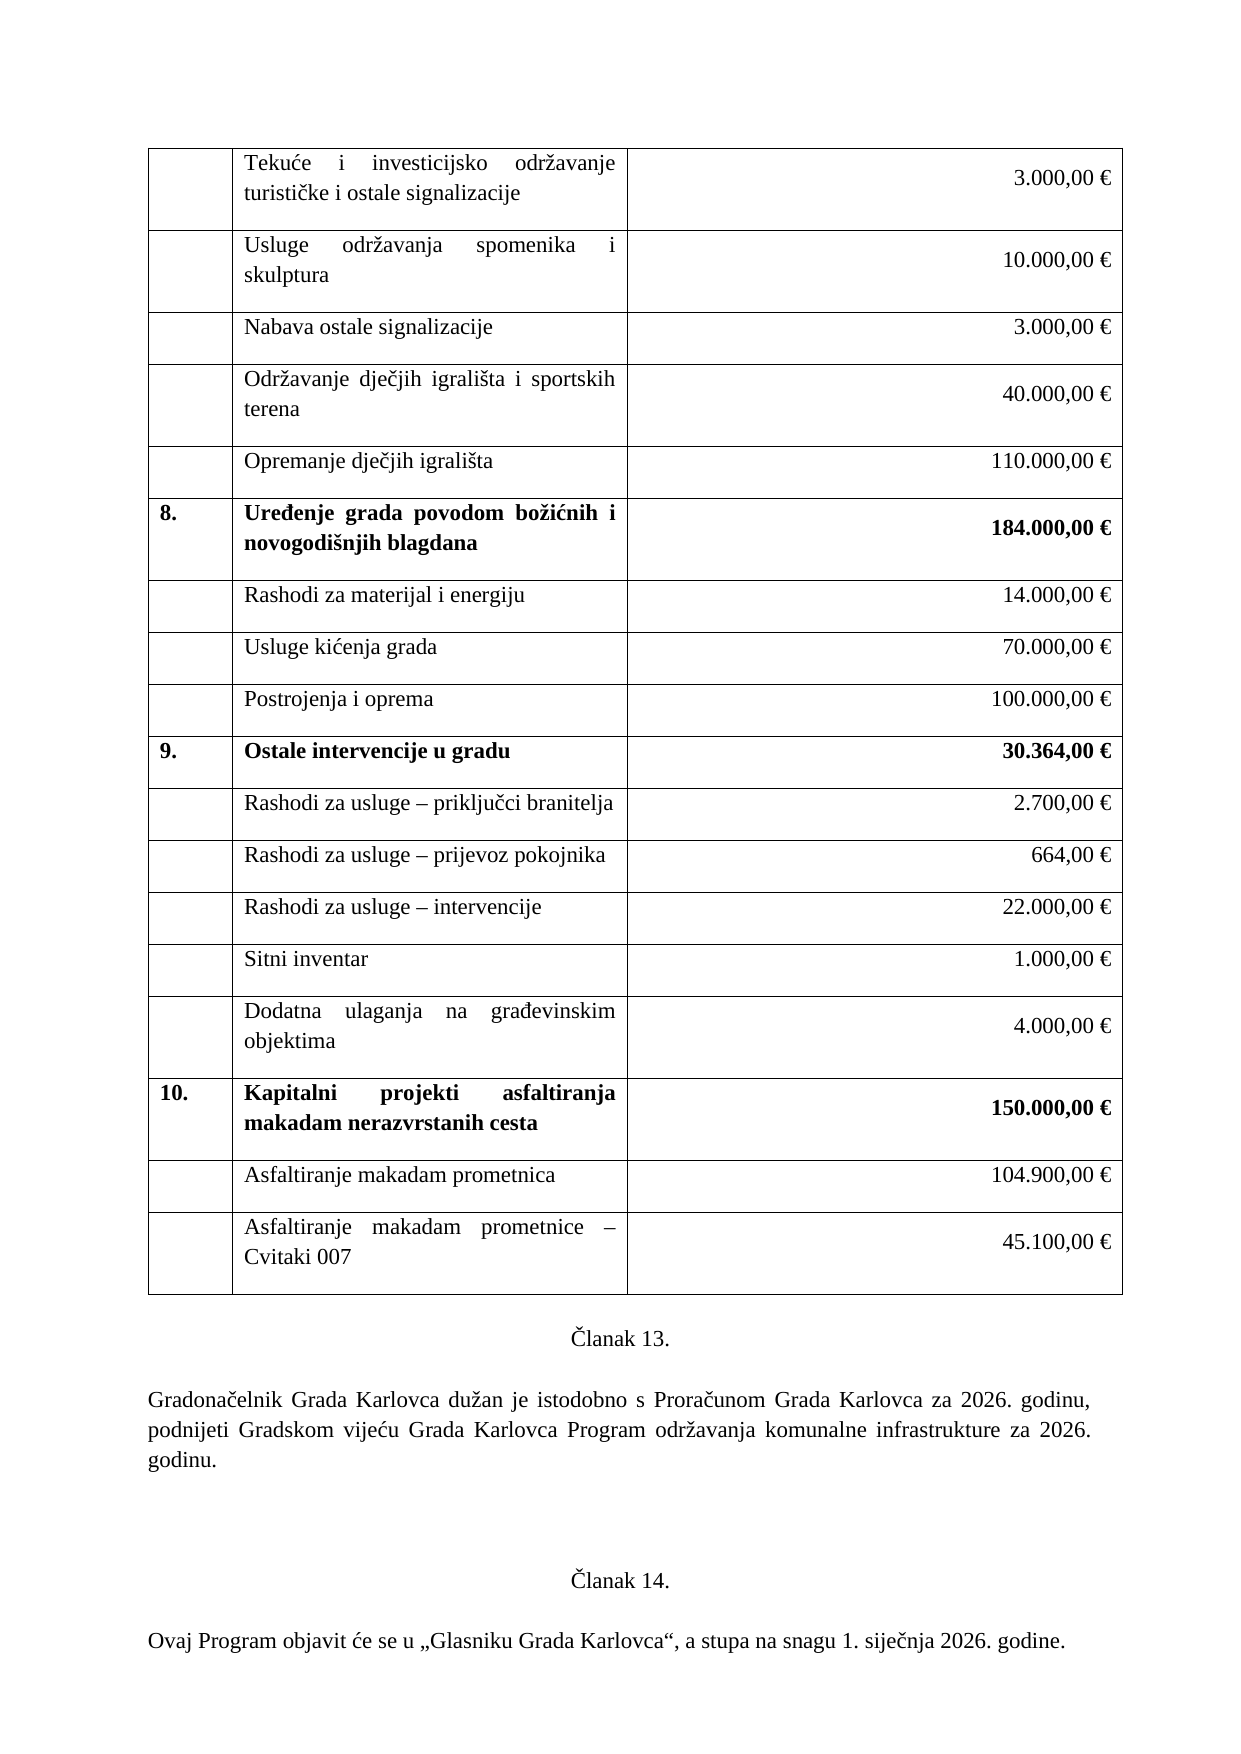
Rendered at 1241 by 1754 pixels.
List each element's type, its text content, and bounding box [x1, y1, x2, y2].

table_cell 2.700,00 € [628, 789, 1122, 840]
table_cell [149, 841, 232, 892]
table_cell Tekuće i investicijsko održavanje turističke i ostale signalizacije [233, 149, 627, 230]
table_cell [149, 581, 232, 632]
table_cell 4.000,00 € [628, 997, 1122, 1078]
text Gradonačelnik Grada Karlovca dužan je istodobno s Proračunom Grada Karlovca za 2026. godinu, podnijeti Gradskom vijeću Grada Karlovca Program održavanja komunalne infrastrukture za 2026. godinu. [148, 1386, 1092, 1473]
table_cell Rashodi za usluge – priključci branitelja [233, 789, 627, 840]
table_cell 10.000,00 € [628, 231, 1122, 312]
table_cell 100.000,00 € [628, 685, 1122, 736]
table_cell 3.000,00 € [628, 149, 1122, 230]
table_cell 30.364,00 € [628, 737, 1122, 788]
table_cell 664,00 € [628, 841, 1122, 892]
table_cell Rashodi za usluge – intervencije [233, 893, 627, 944]
table_cell Uređenje grada povodom božićnih i novogodišnjih blagdana [233, 499, 627, 580]
table_cell 40.000,00 € [628, 365, 1122, 446]
table_cell 10. [149, 1079, 232, 1160]
table_cell Usluge održavanja spomenika i skulptura [233, 231, 627, 312]
table_cell 14.000,00 € [628, 581, 1122, 632]
table_cell Sitni inventar [233, 945, 627, 996]
table_cell 150.000,00 € [628, 1079, 1122, 1160]
table_cell 110.000,00 € [628, 447, 1122, 498]
table_cell [149, 945, 232, 996]
table_cell Asfaltiranje makadam prometnice – Cvitaki 007 [233, 1213, 627, 1294]
table_cell Dodatna ulaganja na građevinskim objektima [233, 997, 627, 1078]
table_cell Rashodi za usluge – prijevoz pokojnika [233, 841, 627, 892]
table_cell [149, 313, 232, 364]
table_cell Opremanje dječjih igrališta [233, 447, 627, 498]
table_cell 184.000,00 € [628, 499, 1122, 580]
table_cell [149, 149, 232, 230]
table_cell Usluge kićenja grada [233, 633, 627, 684]
table_cell [149, 685, 232, 736]
table_cell [149, 1213, 232, 1294]
table_cell [149, 1161, 232, 1212]
table_cell [149, 365, 232, 446]
text Članak 13. [148, 1325, 1092, 1352]
table_cell Kapitalni projekti asfaltiranja makadam nerazvrstanih cesta [233, 1079, 627, 1160]
table_cell 3.000,00 € [628, 313, 1122, 364]
table_cell 104.900,00 € [628, 1161, 1122, 1212]
table_cell Održavanje dječjih igrališta i sportskih terena [233, 365, 627, 446]
text Ovaj Program objavit će se u „Glasniku Grada Karlovca“, a stupa na snagu 1. siječnja 2026. godine. [148, 1627, 1092, 1654]
table_cell Postrojenja i oprema [233, 685, 627, 736]
text Članak 14. [148, 1567, 1092, 1593]
table_cell 1.000,00 € [628, 945, 1122, 996]
table_cell [149, 231, 232, 312]
table_cell 70.000,00 € [628, 633, 1122, 684]
table_cell [149, 997, 232, 1078]
table_cell [149, 893, 232, 944]
table_cell 8. [149, 499, 232, 580]
table_cell Asfaltiranje makadam prometnica [233, 1161, 627, 1212]
table_cell Ostale intervencije u gradu [233, 737, 627, 788]
table_cell 22.000,00 € [628, 893, 1122, 944]
table_cell 9. [149, 737, 232, 788]
table_cell Nabava ostale signalizacije [233, 313, 627, 364]
table_cell [149, 789, 232, 840]
table_cell [149, 633, 232, 684]
table_cell 45.100,00 € [628, 1213, 1122, 1294]
table_cell Rashodi za materijal i energiju [233, 581, 627, 632]
table_cell [149, 447, 232, 498]
